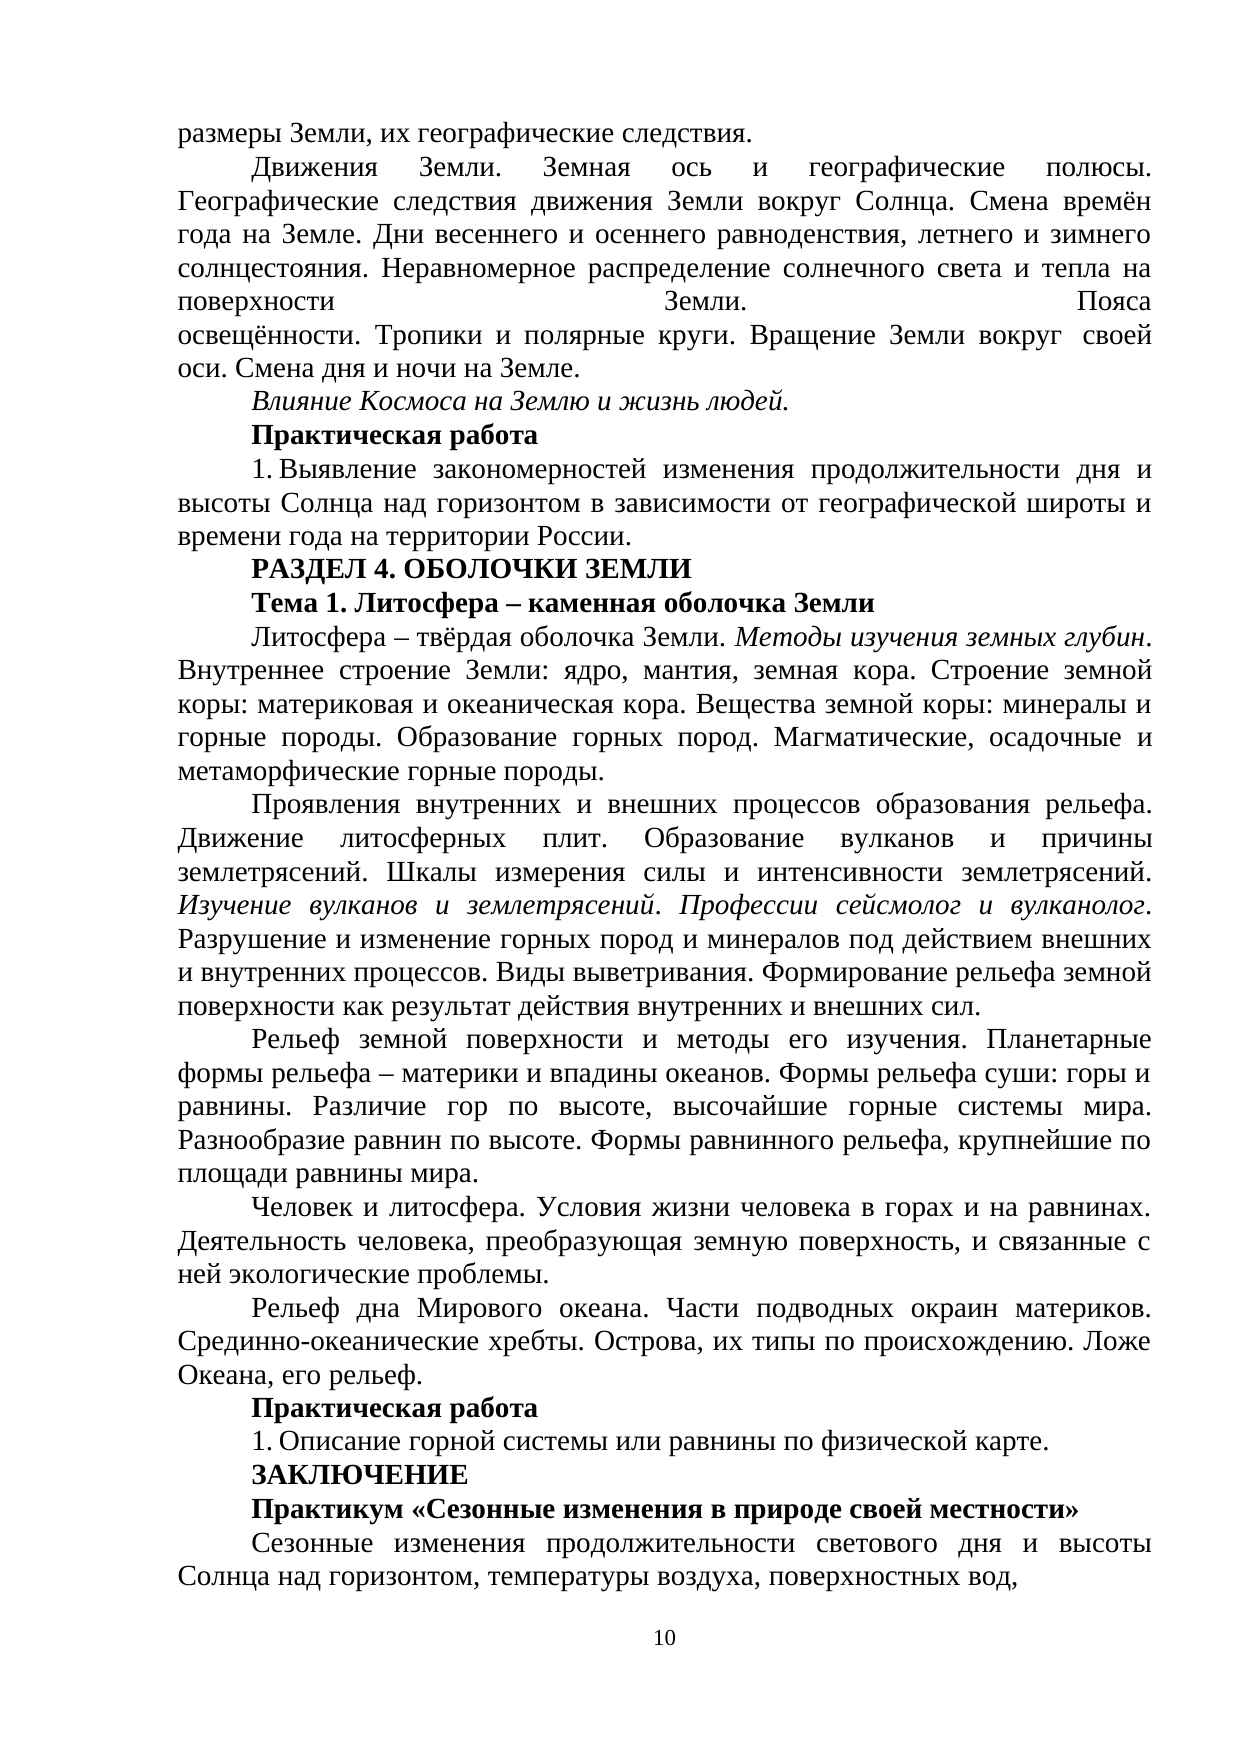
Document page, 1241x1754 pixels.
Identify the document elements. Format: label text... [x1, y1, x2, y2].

subtitle Практическая работа [251, 418, 1163, 451]
text Практикум «Сезонные изменения в природе своей местности» [251, 1491, 1163, 1525]
text Сезонные изменения продолжительности светового дня и высоты Солнца над горизонтом, температуры воздуха, поверхностных вод, [177, 1525, 1152, 1592]
text Тема 1. Литосфера – каменная оболочка Земли [251, 586, 1163, 619]
subtitle РАЗДЕЛ 4. ОБОЛОЧКИ ЗЕМЛИ [251, 552, 1163, 586]
text 1. Выявление закономерностей изменения продолжительности дня и высоты Солнца над горизонтом в зависимости от географической широты и времени года на территории России. [177, 451, 1152, 552]
text размеры Земли, их географические следствия. [177, 115, 1163, 149]
text Влияние Космоса на Землю и жизнь людей. [251, 384, 1163, 417]
text Движения Земли. Земная ось и географические полюсы. Географические следствия движения Земли вокруг Солнца. Смена времён года на Земле. Дни весеннего и осеннего равноденствия, летнего и зимнего солнцестояния. Неравномерное распределение солнечного света и тепла на поверхности Земли. Пояса освещённости. Тропики и полярные круги. Вращение Земли вокруг своей оси. Смена дня и ночи на Земле. [177, 149, 1152, 384]
text Литосфера – твёрдая оболочка Земли. Методы изучения земных глубин. Внутреннее строение Земли: ядро, мантия, земная кора. Строение земной коры: материковая и океаническая кора. Вещества земной коры: минералы и горные породы. Образование горных пород. Магматические, осадочные и метаморфические горные породы. [177, 619, 1152, 787]
text Человек и литосфера. Условия жизни человека в горах и на равнинах. Деятельность человека, преобразующая земную поверхность, и связанные с ней экологические проблемы. [177, 1189, 1152, 1290]
text 1. Описание горной системы или равнины по физической карте. [251, 1424, 1163, 1457]
subtitle Практическая работа [251, 1391, 1163, 1424]
text Рельеф дна Мирового океана. Части подводных окраин материков. Срединно-океанические хребты. Острова, их типы по происхождению. Ложе Океана, его рельеф. [177, 1290, 1152, 1390]
subtitle ЗАКЛЮЧЕНИЕ [251, 1458, 1163, 1491]
text Проявления внутренних и внешних процессов образования рельефа. Движение литосферных плит. Образование вулканов и причины землетрясений. Шкалы измерения силы и интенсивности землетрясений. Изучение вулканов и землетрясений. Профессии сейсмолог и вулканолог. Разрушение и изменение горных пород и минералов под действием внешних и внутренних процессов. Виды выветривания. Формирование рельефа земной поверхности как результат действия внутренних и внешних сил. [177, 787, 1152, 1021]
text Рельеф земной поверхности и методы его изучения. Планетарные формы рельефа – материки и впадины океанов. Формы рельефа суши: горы и равнины. Различие гор по высоте, высочайшие горные системы мира. Разнообразие равнин по высоте. Формы равнинного рельефа, крупнейшие по площади равнины мира. [177, 1021, 1152, 1189]
